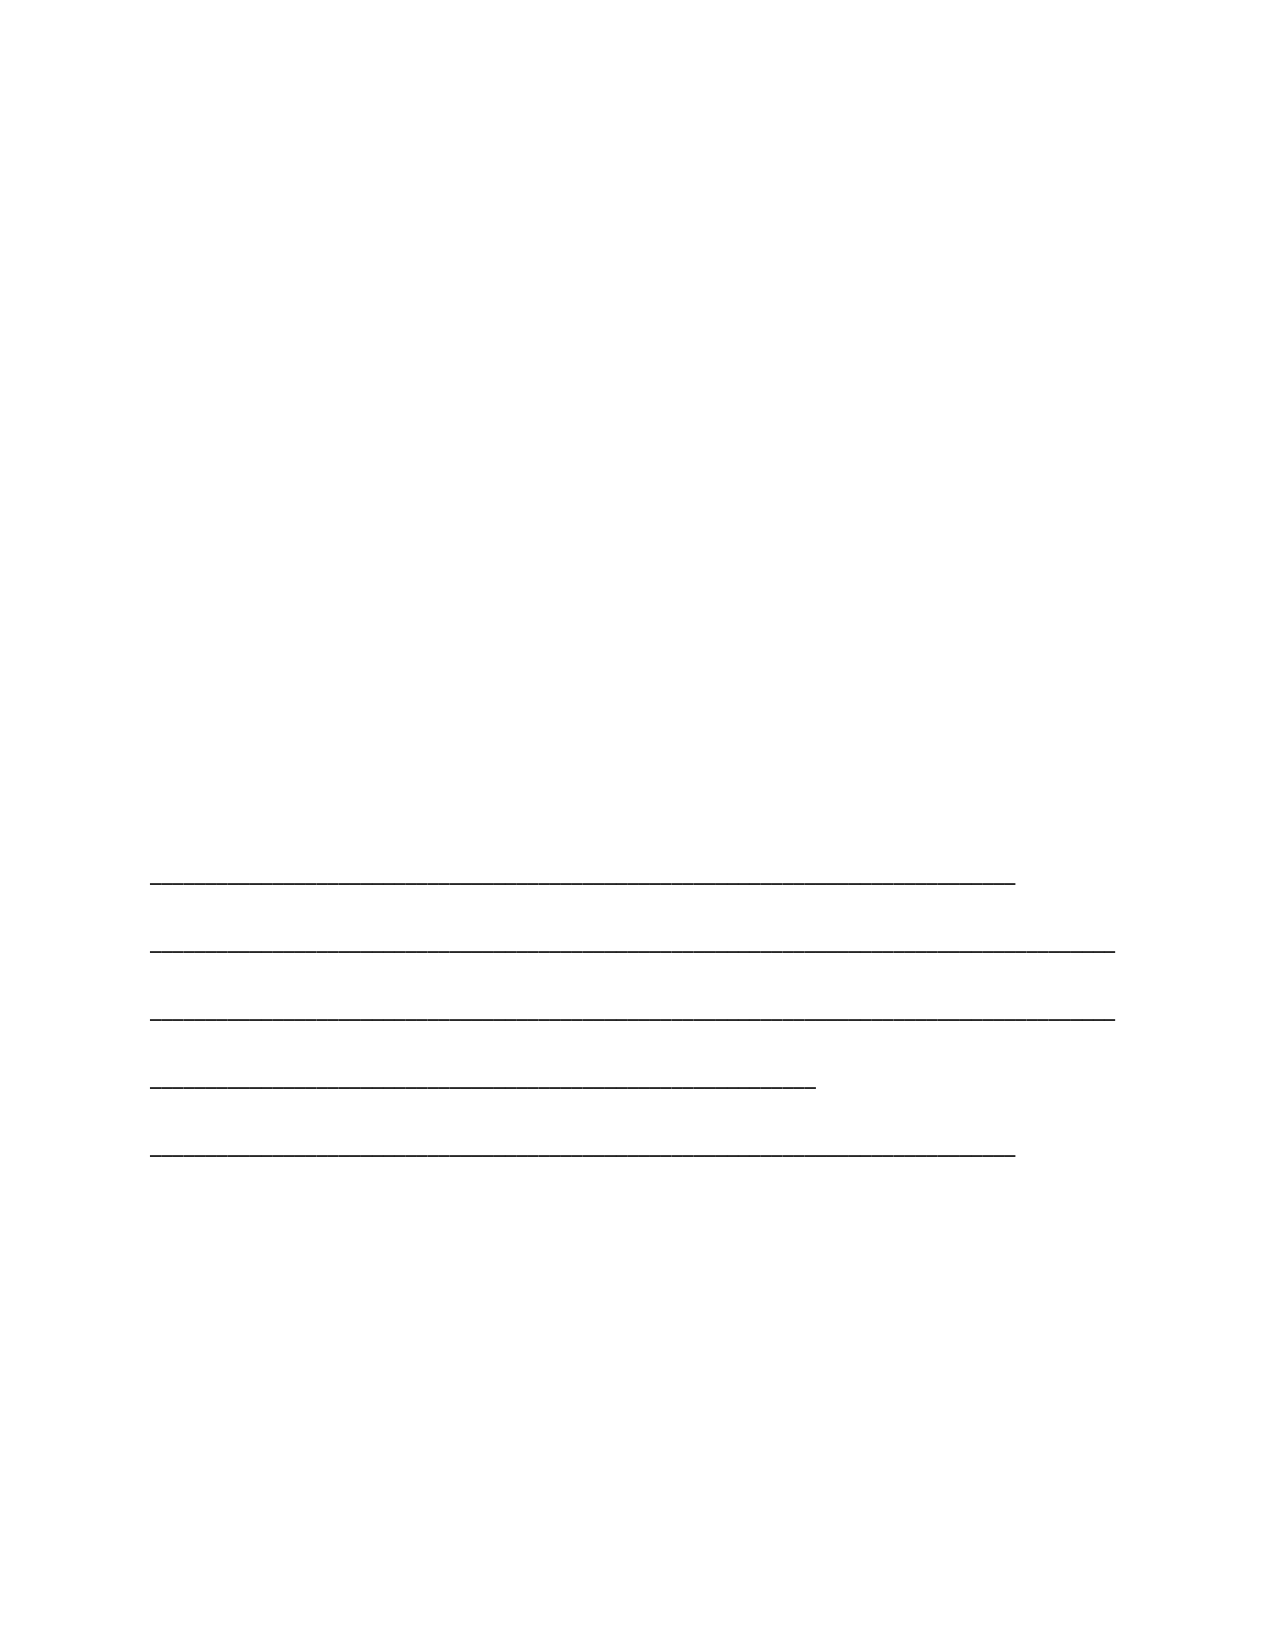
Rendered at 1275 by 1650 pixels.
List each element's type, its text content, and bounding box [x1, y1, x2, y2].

text __________________________________________________________________________________________________________________________________________________________________________________________________________________________________________ [150, 922, 1125, 1093]
text ______________________________________________________________________________ [150, 1127, 1125, 1161]
text ______________________________________________________________________________ [150, 854, 1125, 888]
